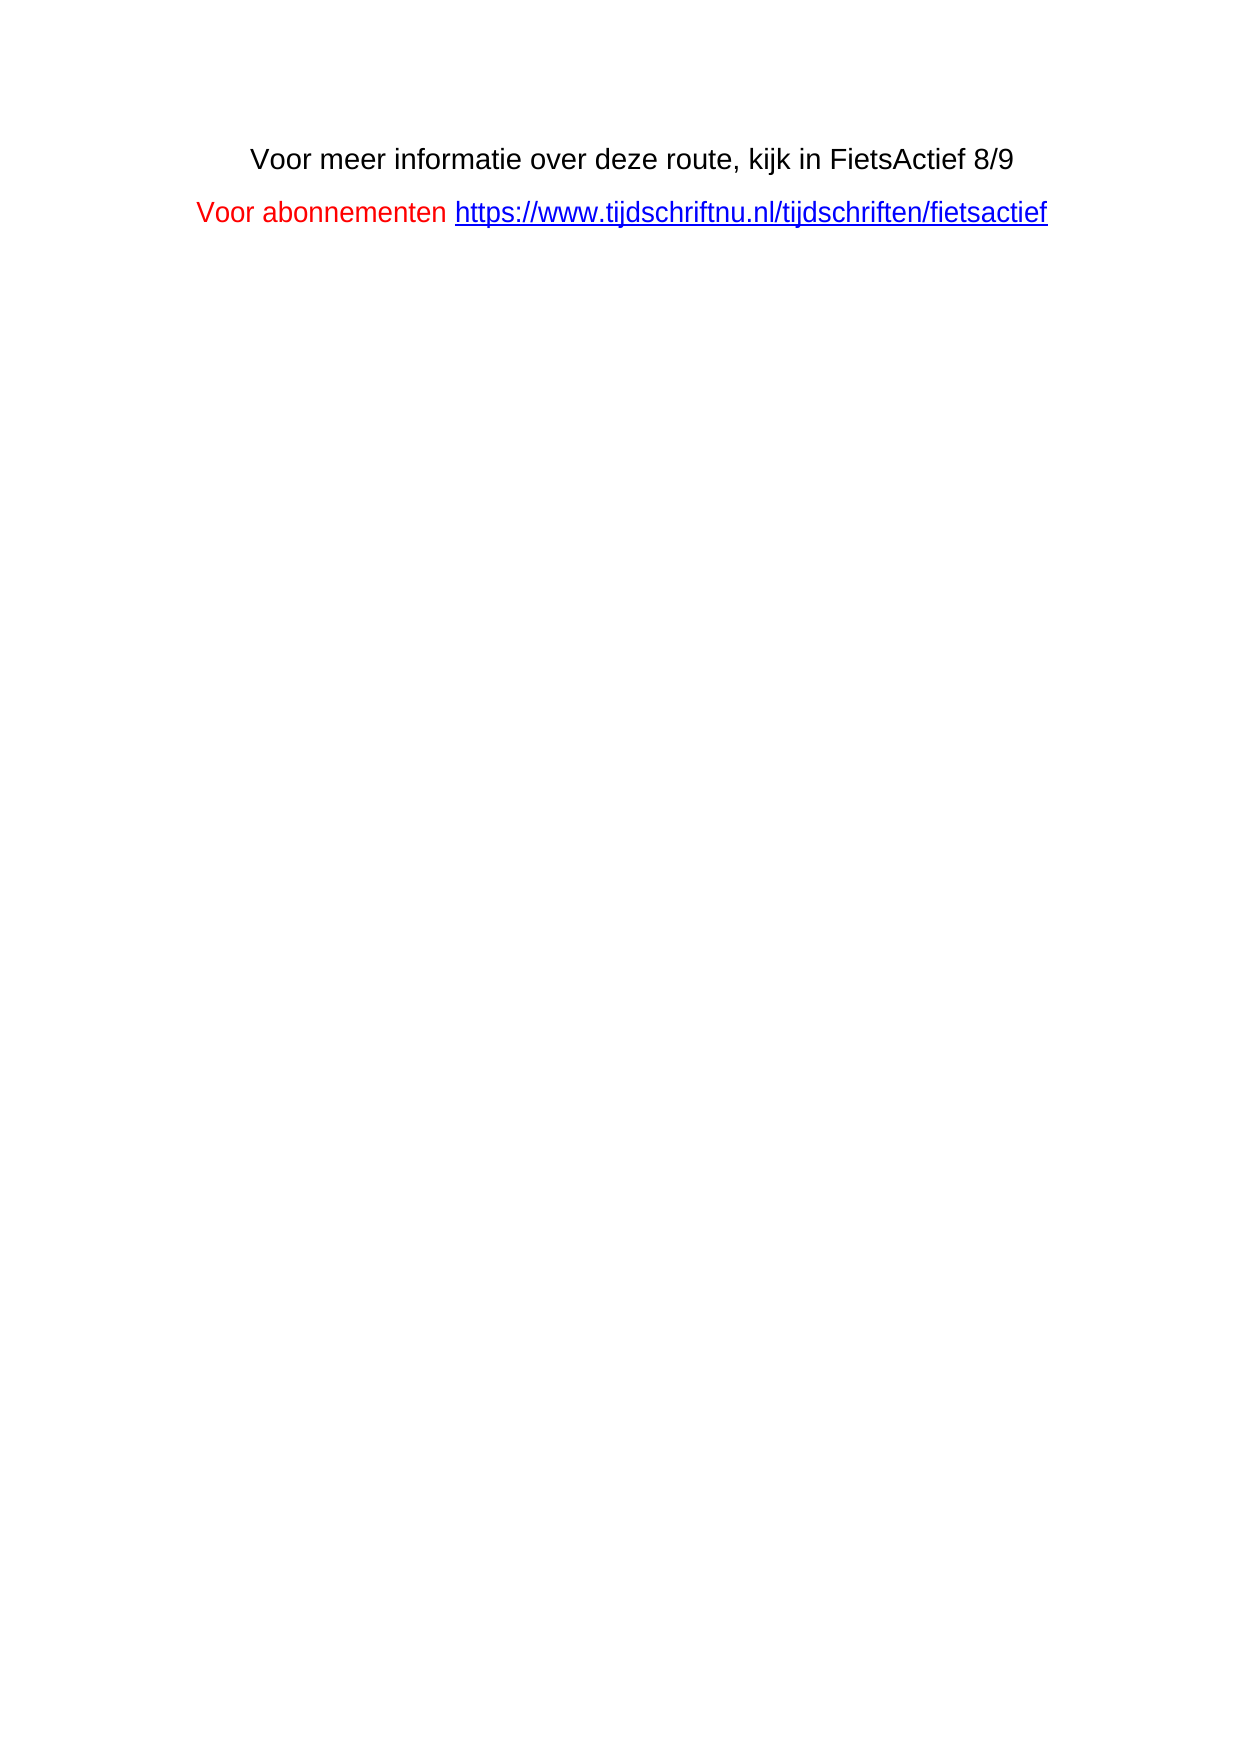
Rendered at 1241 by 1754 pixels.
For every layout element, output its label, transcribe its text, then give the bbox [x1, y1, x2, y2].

subtitle Voor meer informatie over deze route, kijk in FietsActief 8/9 Voor abonnementen https://www.tijdschriftnu.nl/tijdschriften/fietsactief [196, 142, 1071, 228]
